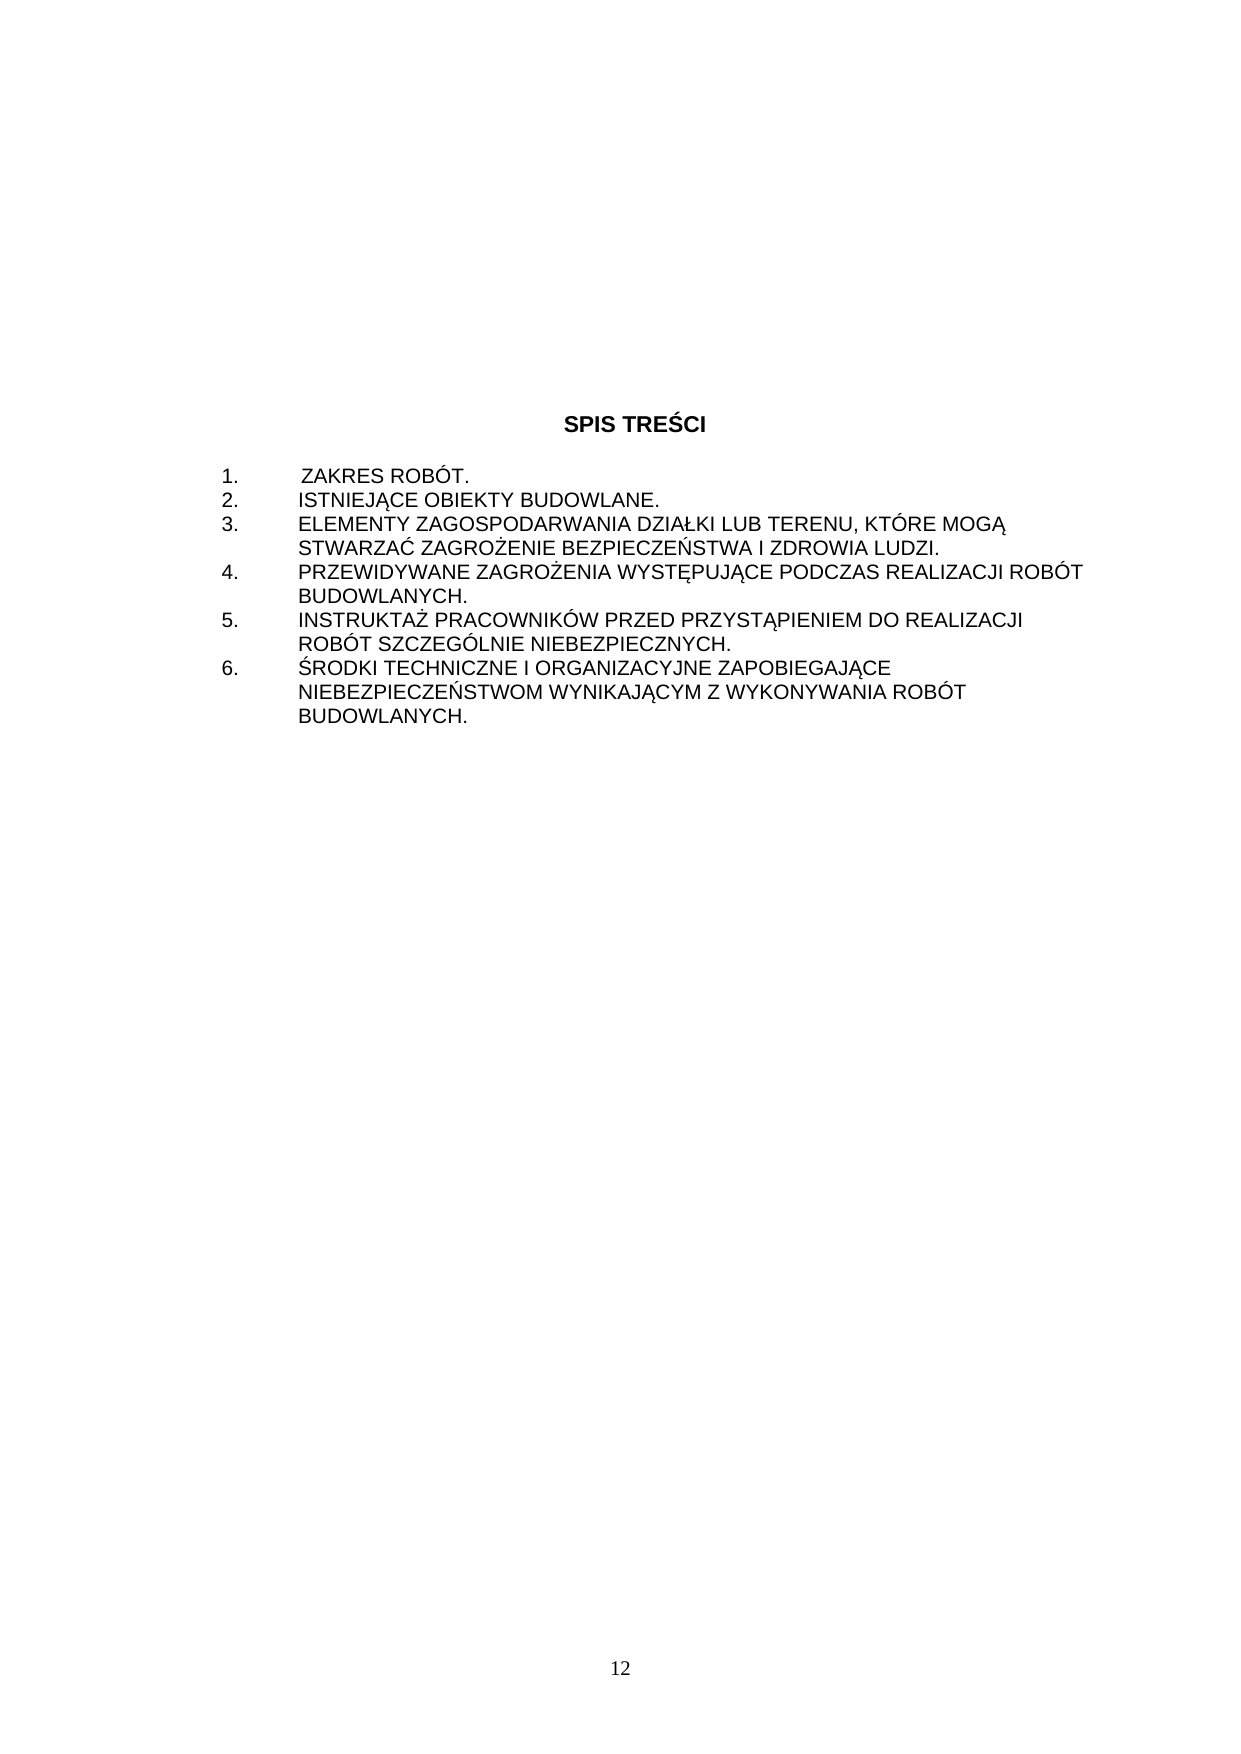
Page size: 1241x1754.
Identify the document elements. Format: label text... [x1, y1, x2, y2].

text SPIS TREŚCI [177, 411, 1093, 437]
list PRZEWIDYWANE ZAGROŻENIA WYSTĘPUJĄCE PODCZAS REALIZACJI ROBÓT BUDOWLANYCH. [221, 560, 1093, 608]
list ŚRODKI TECHNICZNE I ORGANIZACYJNE ZAPOBIEGAJĄCE NIEBEZPIECZEŃSTWOM WYNIKAJĄCYM Z WYKONYWANIA ROBÓT BUDOWLANYCH. [221, 656, 1093, 727]
list ELEMENTY ZAGOSPODARWANIA DZIAŁKI LUB TERENU, KTÓRE MOGĄ STWARZAĆ ZAGROŻENIE BEZPIECZEŃSTWA I ZDROWIA LUDZI. [221, 512, 1093, 560]
list INSTRUKTAŻ PRACOWNIKÓW PRZED PRZYSTĄPIENIEM DO REALIZACJI ROBÓT SZCZEGÓLNIE NIEBEZPIECZNYCH. [221, 608, 1093, 656]
list ZAKRES ROBÓT. [221, 464, 1019, 488]
list ISTNIEJĄCE OBIEKTY BUDOWLANE. [221, 488, 1093, 512]
